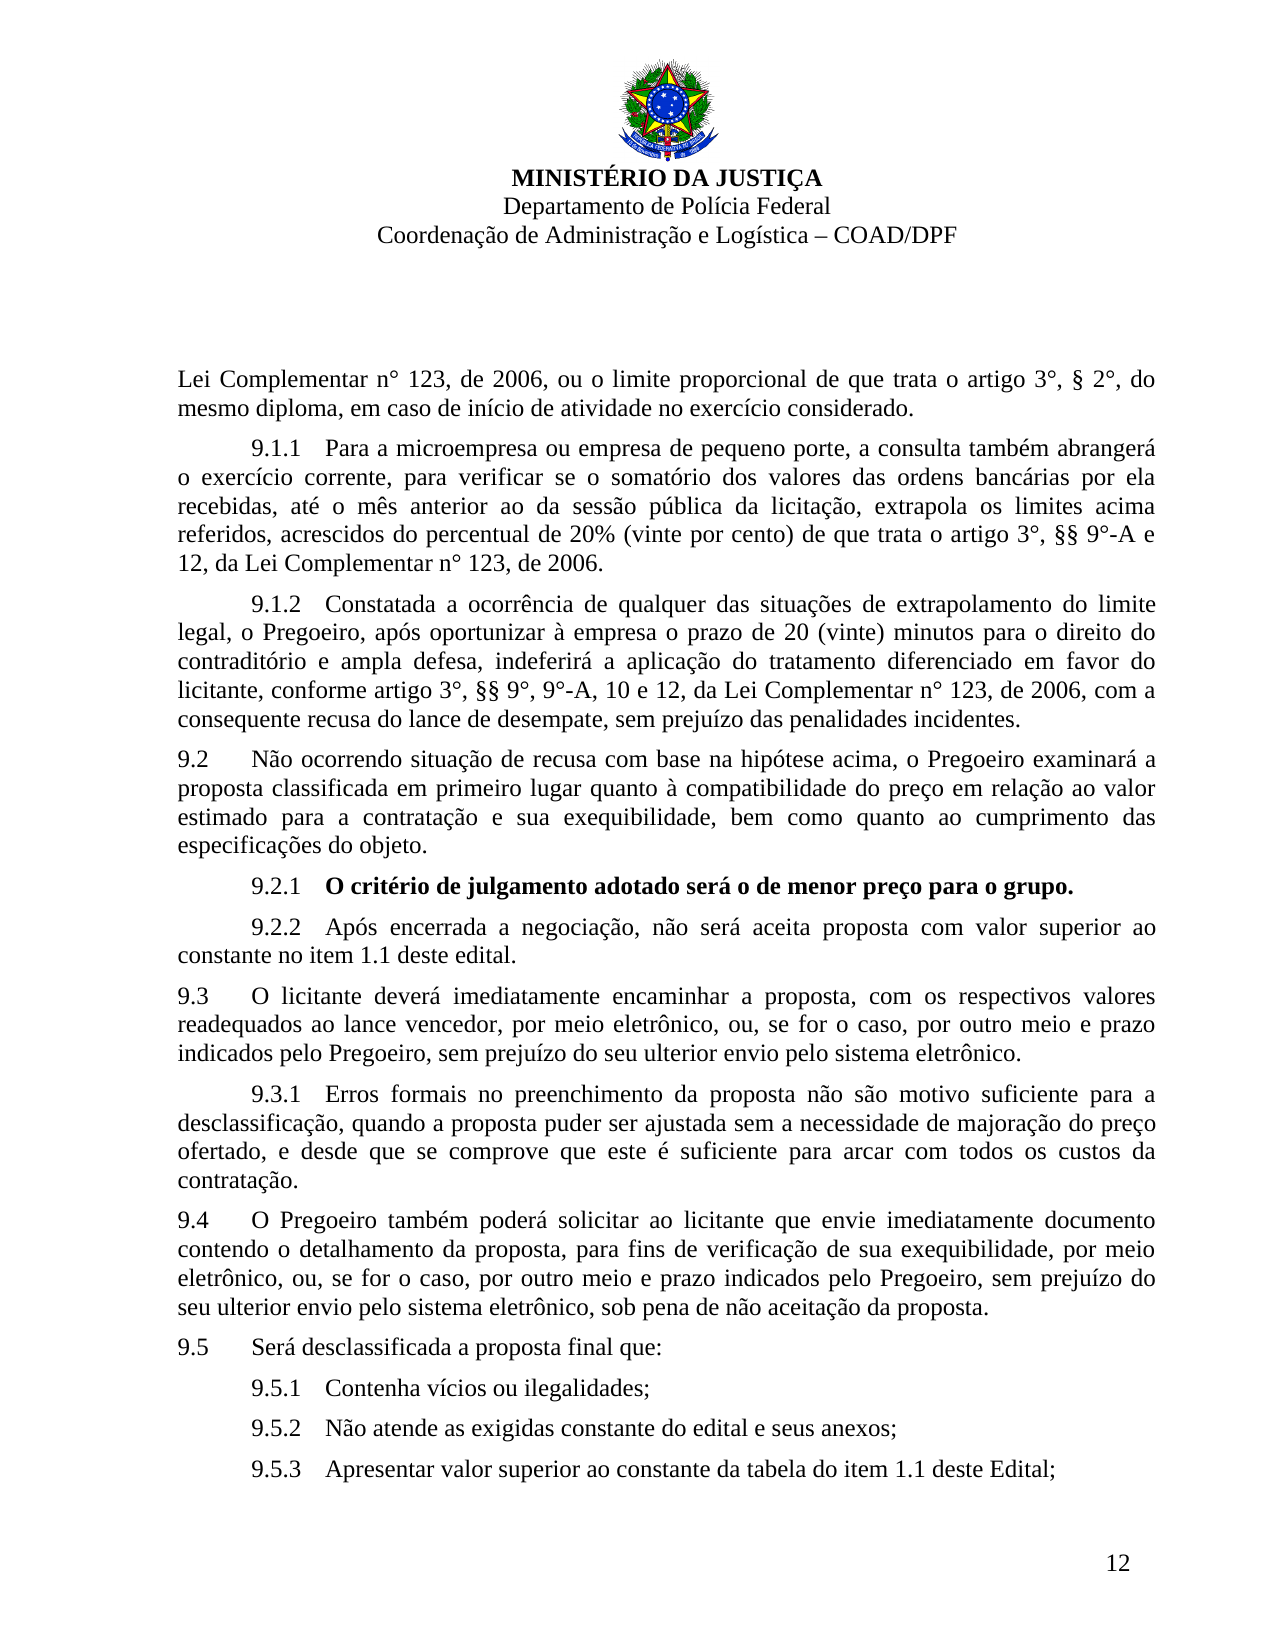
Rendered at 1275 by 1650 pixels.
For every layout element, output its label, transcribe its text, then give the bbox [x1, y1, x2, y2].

picture [613, 56, 720, 163]
text 9.1.2 Constatada a ocorrência de qualquer das situações de extrapolamento do limite legal, o Pregoeiro, após oportunizar à empresa o prazo de 20 (vinte) minutos para o direito do contraditório e ampla defesa, indeferirá a aplicação do tratamento diferenciado em favor do licitante, conforme artigo 3°, §§ 9°, 9°-A, 10 e 12, da Lei Complementar n° 123, de 2006, com a consequente recusa do lance de desempate, sem prejuízo das penalidades incidentes. [177, 589, 1157, 732]
text 9.2.2 Após encerrada a negociação, não será aceita proposta com valor superior ao constante no item 1.1 deste edital. [177, 912, 1157, 969]
text 9.5.3 Apresentar valor superior ao constante da tabela do item 1.1 deste Edital; [177, 1454, 1157, 1483]
text 9.5 Será desclassificada a proposta final que: [177, 1332, 1157, 1361]
text 9.3 O licitante deverá imediatamente encaminhar a proposta, com os respectivos valores readequados ao lance vencedor, por meio eletrônico, ou, se for o caso, por outro meio e prazo indicados pelo Pregoeiro, sem prejuízo do seu ulterior envio pelo sistema eletrônico. [177, 981, 1157, 1067]
text 9.3.1 Erros formais no preenchimento da proposta não são motivo suficiente para a desclassificação, quando a proposta puder ser ajustada sem a necessidade de majoração do preço ofertado, e desde que se comprove que este é suficiente para arcar com todos os custos da contratação. [177, 1079, 1157, 1194]
text 9.5.1 Contenha vícios ou ilegalidades; [177, 1373, 1157, 1402]
text 9.5.2 Não atende as exigidas constante do edital e seus anexos; [177, 1413, 1157, 1442]
text 9.2.1 O critério de julgamento adotado será o de menor preço para o grupo. [177, 871, 1157, 900]
text 9.1.1 Para a microempresa ou empresa de pequeno porte, a consulta também abrangerá o exercício corrente, para verificar se o somatório dos valores das ordens bancárias por ela recebidas, até o mês anterior ao da sessão pública da licitação, extrapola os limites acima referidos, acrescidos do percentual de 20% (vinte por cento) de que trata o artigo 3°, §§ 9°-A e 12, da Lei Complementar n° 123, de 2006. [177, 433, 1157, 577]
text 9.4 O Pregoeiro também poderá solicitar ao licitante que envie imediatamente documento contendo o detalhamento da proposta, para fins de verificação de sua exequibilidade, por meio eletrônico, ou, se for o caso, por outro meio e prazo indicados pelo Pregoeiro, sem prejuízo do seu ulterior envio pelo sistema eletrônico, sob pena de não aceitação da proposta. [177, 1206, 1157, 1321]
text 9.2 Não ocorrendo situação de recusa com base na hipótese acima, o Pregoeiro examinará a proposta classificada em primeiro lugar quanto à compatibilidade do preço em relação ao valor estimado para a contratação e sua exequibilidade, bem como quanto ao cumprimento das especificações do objeto. [177, 744, 1157, 859]
